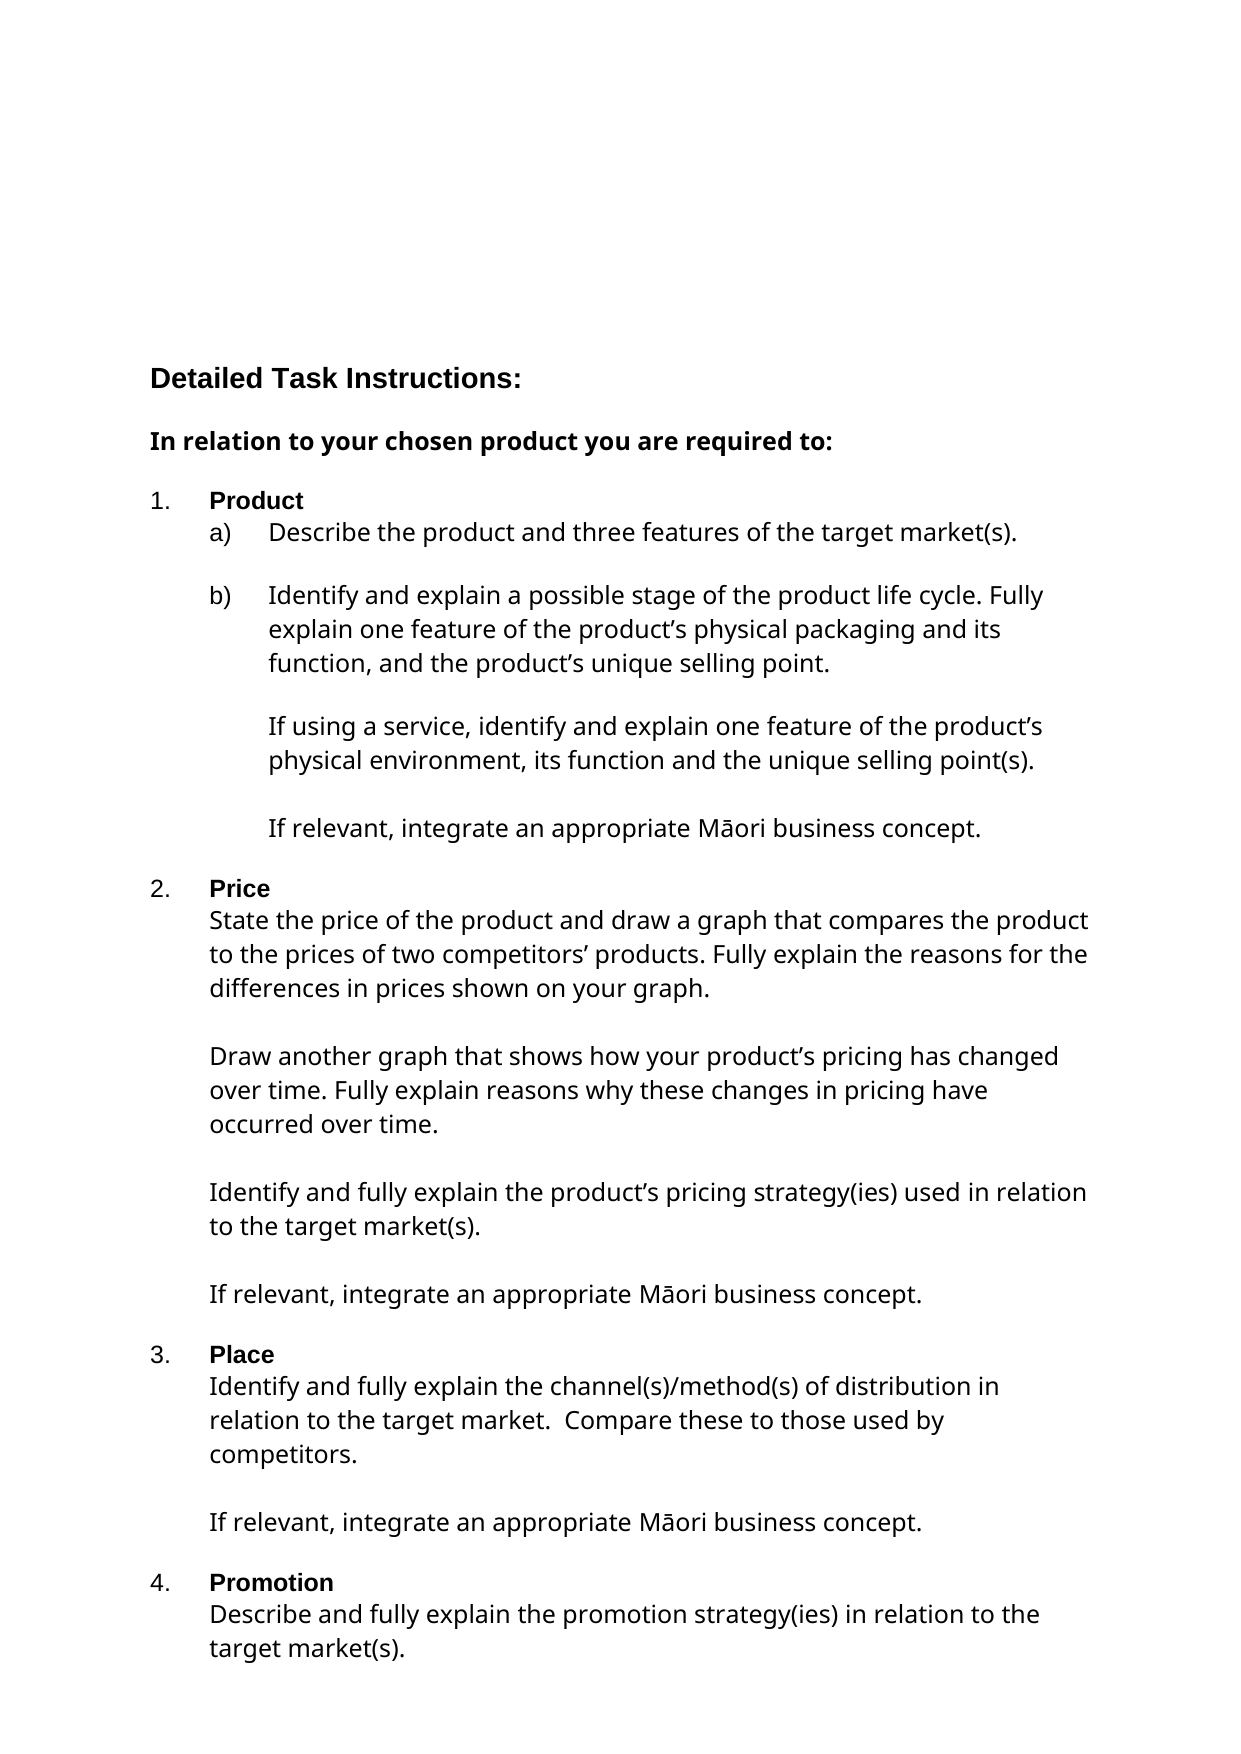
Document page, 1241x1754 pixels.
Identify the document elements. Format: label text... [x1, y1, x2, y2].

text a) Describe the product and three features of the target market(s). [209, 515, 1090, 549]
text State the price of the product and draw a graph that compares the product to the prices of two competitors’ products. Fully explain the reasons for the differences in prices shown on your graph. [209, 902, 1090, 1005]
text If using a service, identify and explain one feature of the product’s physical environment, its function and the unique selling point(s). [268, 709, 1090, 777]
text Detailed Task Instructions: [150, 361, 1090, 395]
list Promotion [150, 1568, 1090, 1597]
list Price [150, 874, 1090, 902]
list Product [150, 486, 1090, 515]
text In relation to your chosen product you are required to: [150, 423, 1090, 457]
text If relevant, integrate an appropriate Māori business concept. [268, 811, 1090, 845]
text Identify and fully explain the product’s pricing strategy(ies) used in relation to the target market(s). [209, 1175, 1090, 1243]
text Draw another graph that shows how your product’s pricing has changed over time. Fully explain reasons why these changes in pricing have occurred over time. [209, 1039, 1090, 1141]
text b) Identify and explain a possible stage of the product life cycle. Fully explain one feature of the product’s physical packaging and its function, and the product’s unique selling point. [209, 578, 1090, 680]
text Identify and fully explain the channel(s)/method(s) of distribution in relation to the target market. Compare these to those used by competitors. [209, 1369, 1090, 1471]
list Place [150, 1340, 1090, 1369]
text Describe and fully explain the promotion strategy(ies) in relation to the target market(s). [209, 1597, 1090, 1665]
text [209, 1505, 1090, 1539]
text If relevant, integrate an appropriate Māori business concept. [209, 1277, 1090, 1311]
